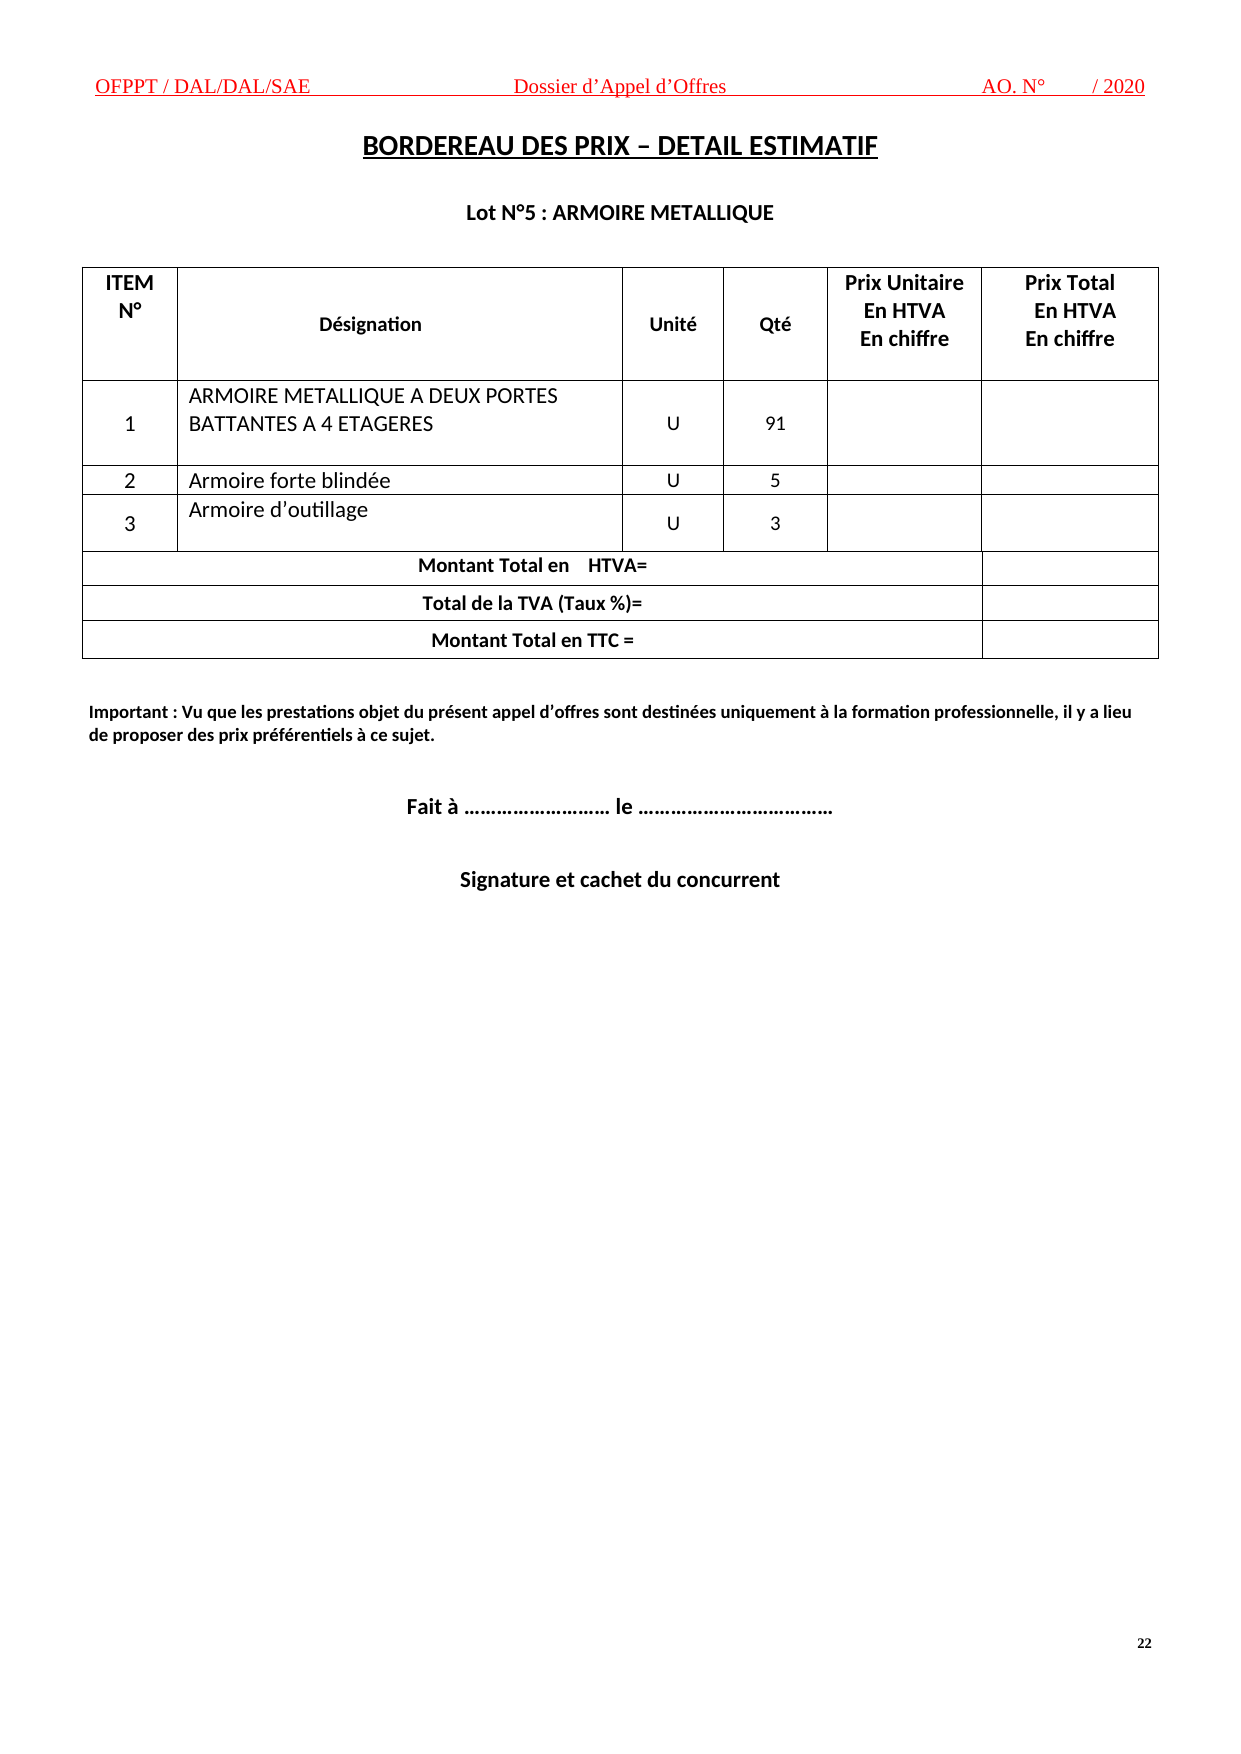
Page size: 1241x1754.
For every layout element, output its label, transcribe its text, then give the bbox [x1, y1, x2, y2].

table_cell Montant Total en TTC = [83, 621, 982, 658]
table_cell U [623, 381, 723, 465]
table_cell ARMOIRE METALLIQUE A DEUX PORTES BATTANTES A 4 ETAGERES [178, 381, 622, 465]
text Fait à ……………………… le ……………………………… [89, 792, 1152, 820]
table_cell Montant Total en HTVA= [83, 552, 982, 585]
table_cell [828, 381, 981, 465]
table_cell 3 [724, 495, 827, 551]
table_cell [982, 466, 1158, 494]
table_cell U [623, 466, 723, 494]
text Important : Vu que les prestations objet du présent appel d’offres sont destinées uniquement à la formation professionnelle, il y a lieu de proposer des prix préférentiels à ce sujet. [89, 700, 1152, 746]
table_cell [983, 586, 1158, 620]
table_header Unité [623, 268, 723, 380]
table_header Prix Unitaire En HTVA En chiffre [828, 268, 981, 380]
table_header Qté [724, 268, 827, 380]
table_cell Armoire forte blindée [178, 466, 622, 494]
table_cell [983, 621, 1158, 658]
table_cell Total de la TVA (Taux %)= [83, 586, 982, 620]
table_cell 2 [83, 466, 177, 494]
table_cell [828, 466, 981, 494]
text Signature et cachet du concurrent [89, 866, 1152, 894]
table_header Désignation [178, 268, 622, 380]
table_cell [983, 552, 1158, 585]
table_cell Armoire d’outillage [178, 495, 622, 551]
table_cell [982, 495, 1158, 551]
table_cell [828, 495, 981, 551]
text Lot N°5 : ARMOIRE METALLIQUE [89, 198, 1152, 226]
table_cell 1 [83, 381, 177, 465]
text BORDEREAU DES PRIX – DETAIL ESTIMATIF [89, 127, 1152, 162]
table_header ITEM N° [83, 268, 177, 380]
table_header Prix Total En HTVA En chiffre [982, 268, 1158, 380]
table_cell 3 [83, 495, 177, 551]
table_cell [982, 381, 1158, 465]
table_cell U [623, 495, 723, 551]
table_cell 5 [724, 466, 827, 494]
table_cell 91 [724, 381, 827, 465]
